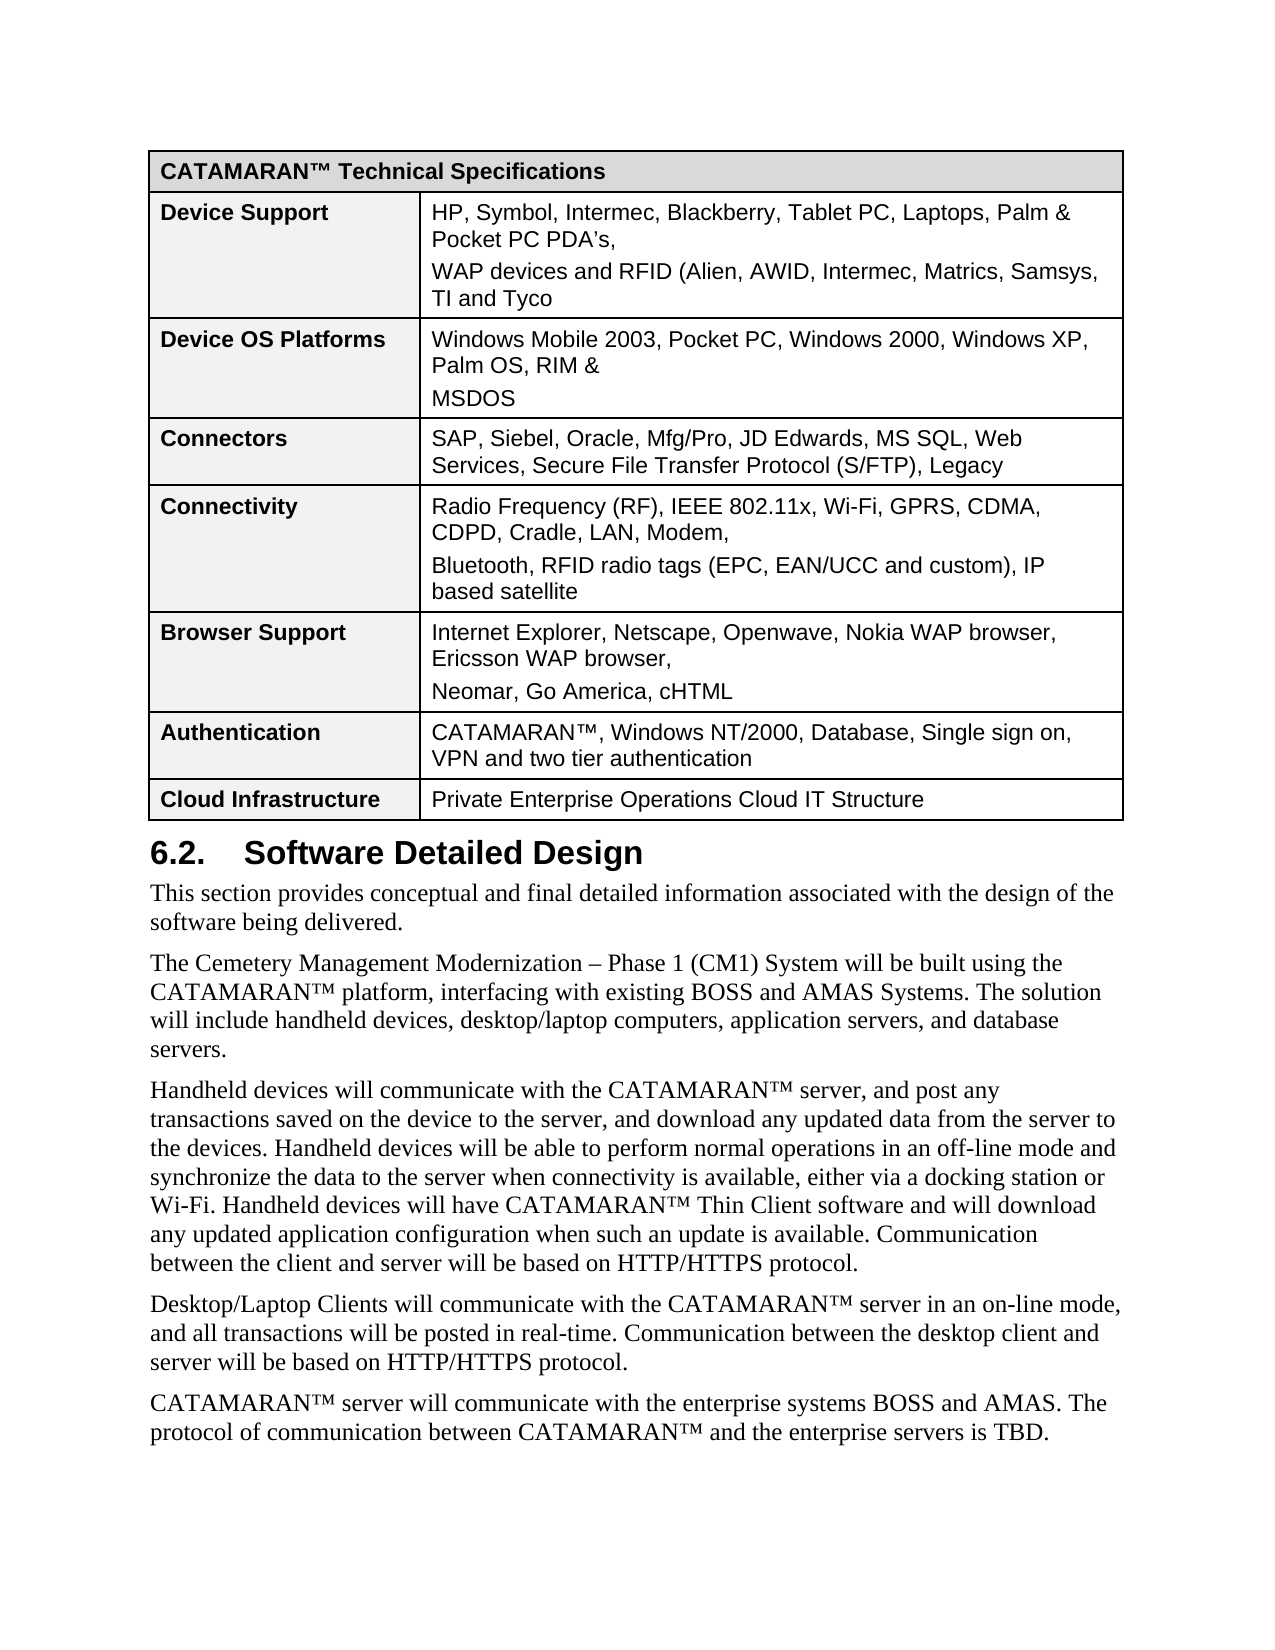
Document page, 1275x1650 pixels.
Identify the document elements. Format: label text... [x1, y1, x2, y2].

table_cell Internet Explorer, Netscape, Openwave, Nokia WAP browser, Ericsson WAP browser, Neomar, Go America, cHTML [421, 613, 1122, 711]
table_header CATAMARAN™ Technical Specifications [150, 152, 1122, 191]
table_cell Private Enterprise Operations Cloud IT Structure [421, 780, 1122, 819]
table_cell Browser Support [150, 613, 419, 711]
text Desktop/Laptop Clients will communicate with the CATAMARAN™ server in an on-line mode, and all transactions will be posted in real-time. Communication between the desktop client and server will be based on HTTP/HTTPS protocol. [150, 1289, 1125, 1376]
text CATAMARAN™ server will communicate with the enterprise systems BOSS and AMAS. The protocol of communication between CATAMARAN™ and the enterprise servers is TBD. [150, 1388, 1125, 1446]
table_cell Connectivity [150, 486, 419, 611]
table_cell SAP, Siebel, Oracle, Mfg/Pro, JD Edwards, MS SQL, Web Services, Secure File Transfer Protocol (S/FTP), Legacy [421, 419, 1122, 484]
table_cell Device OS Platforms [150, 319, 419, 417]
subtitle Software Detailed Design [150, 833, 1125, 872]
table_cell Device Support [150, 193, 419, 317]
table_cell Authentication [150, 713, 419, 778]
table_cell Cloud Infrastructure [150, 780, 419, 819]
text The Cemetery Management Modernization – Phase 1 (CM1) System will be built using the CATAMARAN™ platform, interfacing with existing BOSS and AMAS Systems. The solution will include handheld devices, desktop/laptop computers, application servers, and database servers. [150, 948, 1125, 1063]
text This section provides conceptual and final detailed information associated with the design of the software being delivered. [150, 878, 1125, 936]
table_cell CATAMARAN™, Windows NT/2000, Database, Single sign on, VPN and two tier authentication [421, 713, 1122, 778]
table_cell HP, Symbol, Intermec, Blackberry, Tablet PC, Laptops, Palm & Pocket PC PDA’s, WAP devices and RFID (Alien, AWID, Intermec, Matrics, Samsys, TI and Tyco [421, 193, 1122, 317]
table_cell Radio Frequency (RF), IEEE 802.11x, Wi-Fi, GPRS, CDMA, CDPD, Cradle, LAN, Modem, Bluetooth, RFID radio tags (EPC, EAN/UCC and custom), IP based satellite [421, 486, 1122, 611]
text Handheld devices will communicate with the CATAMARAN™ server, and post any transactions saved on the device to the server, and download any updated data from the server to the devices. Handheld devices will be able to perform normal operations in an off-line mode and synchronize the data to the server when connectivity is available, either via a docking station or Wi-Fi. Handheld devices will have CATAMARAN™ Thin Client software and will download any updated application configuration when such an update is available. Communication between the client and server will be based on HTTP/HTTPS protocol. [150, 1076, 1125, 1277]
table_cell Connectors [150, 419, 419, 484]
table_cell Windows Mobile 2003, Pocket PC, Windows 2000, Windows XP, Palm OS, RIM & MSDOS [421, 319, 1122, 417]
